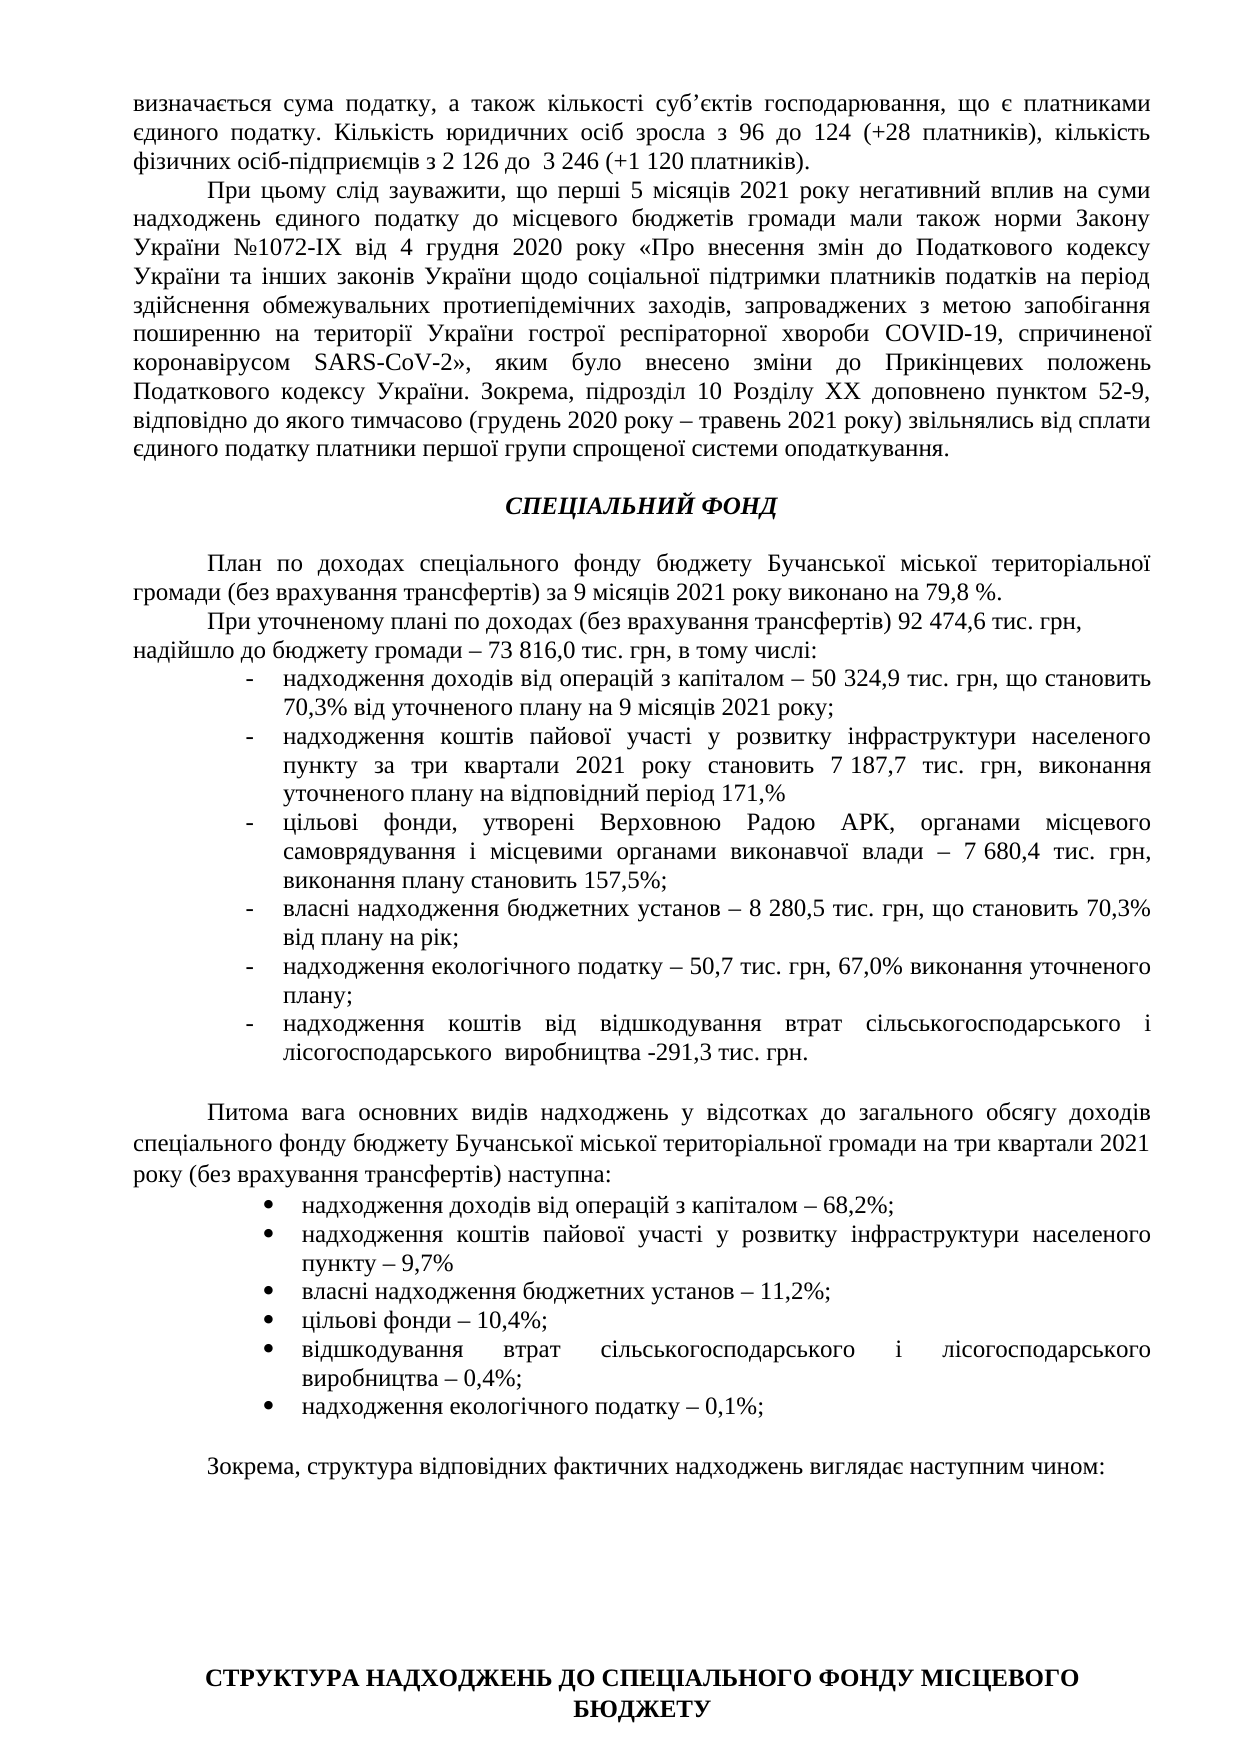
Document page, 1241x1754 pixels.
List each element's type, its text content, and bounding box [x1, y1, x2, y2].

list Питома вага основних видів надходжень у відсотках до загального обсягу доходів спеціального фонду бюджету Бучанської міської територіальної громади на три квартали 2021 року (без врахування трансфертів) наступна: [133, 1097, 1152, 1188]
list надходження екологічного податку – 0,1%; [264, 1391, 1152, 1420]
list СТРУКТУРА НАДХОДЖЕНЬ ДО СПЕЦІАЛЬНОГО ФОНДУ МІСЦЕВОГО БЮДЖЕТУ [133, 1663, 1152, 1723]
list власні надходження бюджетних установ – 11,2%; [264, 1276, 1152, 1305]
list цільові фонди – 10,4%; [264, 1305, 1152, 1334]
list надходження коштів пайової участі у розвитку інфраструктури населеного пункту за три квартали 2021 року становить 7 187,7 тис. грн, виконання уточненого плану на відповідний період 171,% [245, 721, 1152, 807]
list Зокрема, структура відповідних фактичних надходжень виглядає наступним чином: [133, 1451, 1152, 1480]
list відшкодування втрат сільськогосподарського і лісогосподарського виробництва – 0,4%; [264, 1334, 1152, 1391]
list надходження коштів від відшкодування втрат сільськогосподарського і лісогосподарського виробництва -291,3 тис. грн. [245, 1008, 1152, 1066]
list надходження доходів від операцій з капіталом – 68,2%; [264, 1190, 1152, 1219]
list надходження екологічного податку – 50,7 тис. грн, 67,0% виконання уточненого плану; [245, 951, 1152, 1008]
text При уточненому плані по доходах (без врахування трансфертів) 92 474,6 тис. грн, надійшло до бюджету громади – 73 816,0 тис. грн, в тому числі: [133, 606, 1152, 663]
list власні надходження бюджетних установ – 8 280,5 тис. грн, що становить 70,3% від плану на рік; [245, 893, 1152, 951]
list цiльовi фонди, утворені Верховною Радою АРК, органами місцевого самоврядування і місцевими органами виконавчої влади – 7 680,4 тис. грн, виконання плану становить 157,5%; [245, 807, 1152, 893]
text При цьому слід зауважити, що перші 5 місяців 2021 року негативний вплив на суми надходжень єдиного податку до місцевого бюджетів громади мали також норми Закону України №1072-ІХ від 4 грудня 2020 року «Про внесення змін до Податкового кодексу України та інших законів України щодо соціальної підтримки платників податків на період здійснення обмежувальних протиепідемічних заходів, запроваджених з метою запобігання поширенню на території України гострої респіраторної хвороби COVID-19, спричиненої коронавірусом SARS-CoV-2», яким було внесено зміни до Прикінцевих положень Податкового кодексу України. Зокрема, підрозділ 10 Розділу ХХ доповнено пунктом 52-9, відповідно до якого тимчасово (грудень 2020 року – травень 2021 року) звільнялись від сплати єдиного податку платники першої групи спрощеної системи оподаткування. [133, 175, 1152, 462]
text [133, 88, 1152, 175]
list надходження доходів від операцій з капіталом – 50 324,9 тис. грн, що становить 70,3% від уточненого плану на 9 місяців 2021 року; [245, 663, 1152, 721]
list надходження коштів пайової участі у розвитку інфраструктури населеного пункту – 9,7% [264, 1219, 1152, 1276]
text План по доходах спеціального фонду бюджету Бучанської міської територіальної громади (без врахування трансфертів) за 9 місяців 2021 року виконано на 79,8 %. [133, 548, 1152, 606]
text СПЕЦІАЛЬНИЙ ФОНД [133, 491, 1152, 520]
